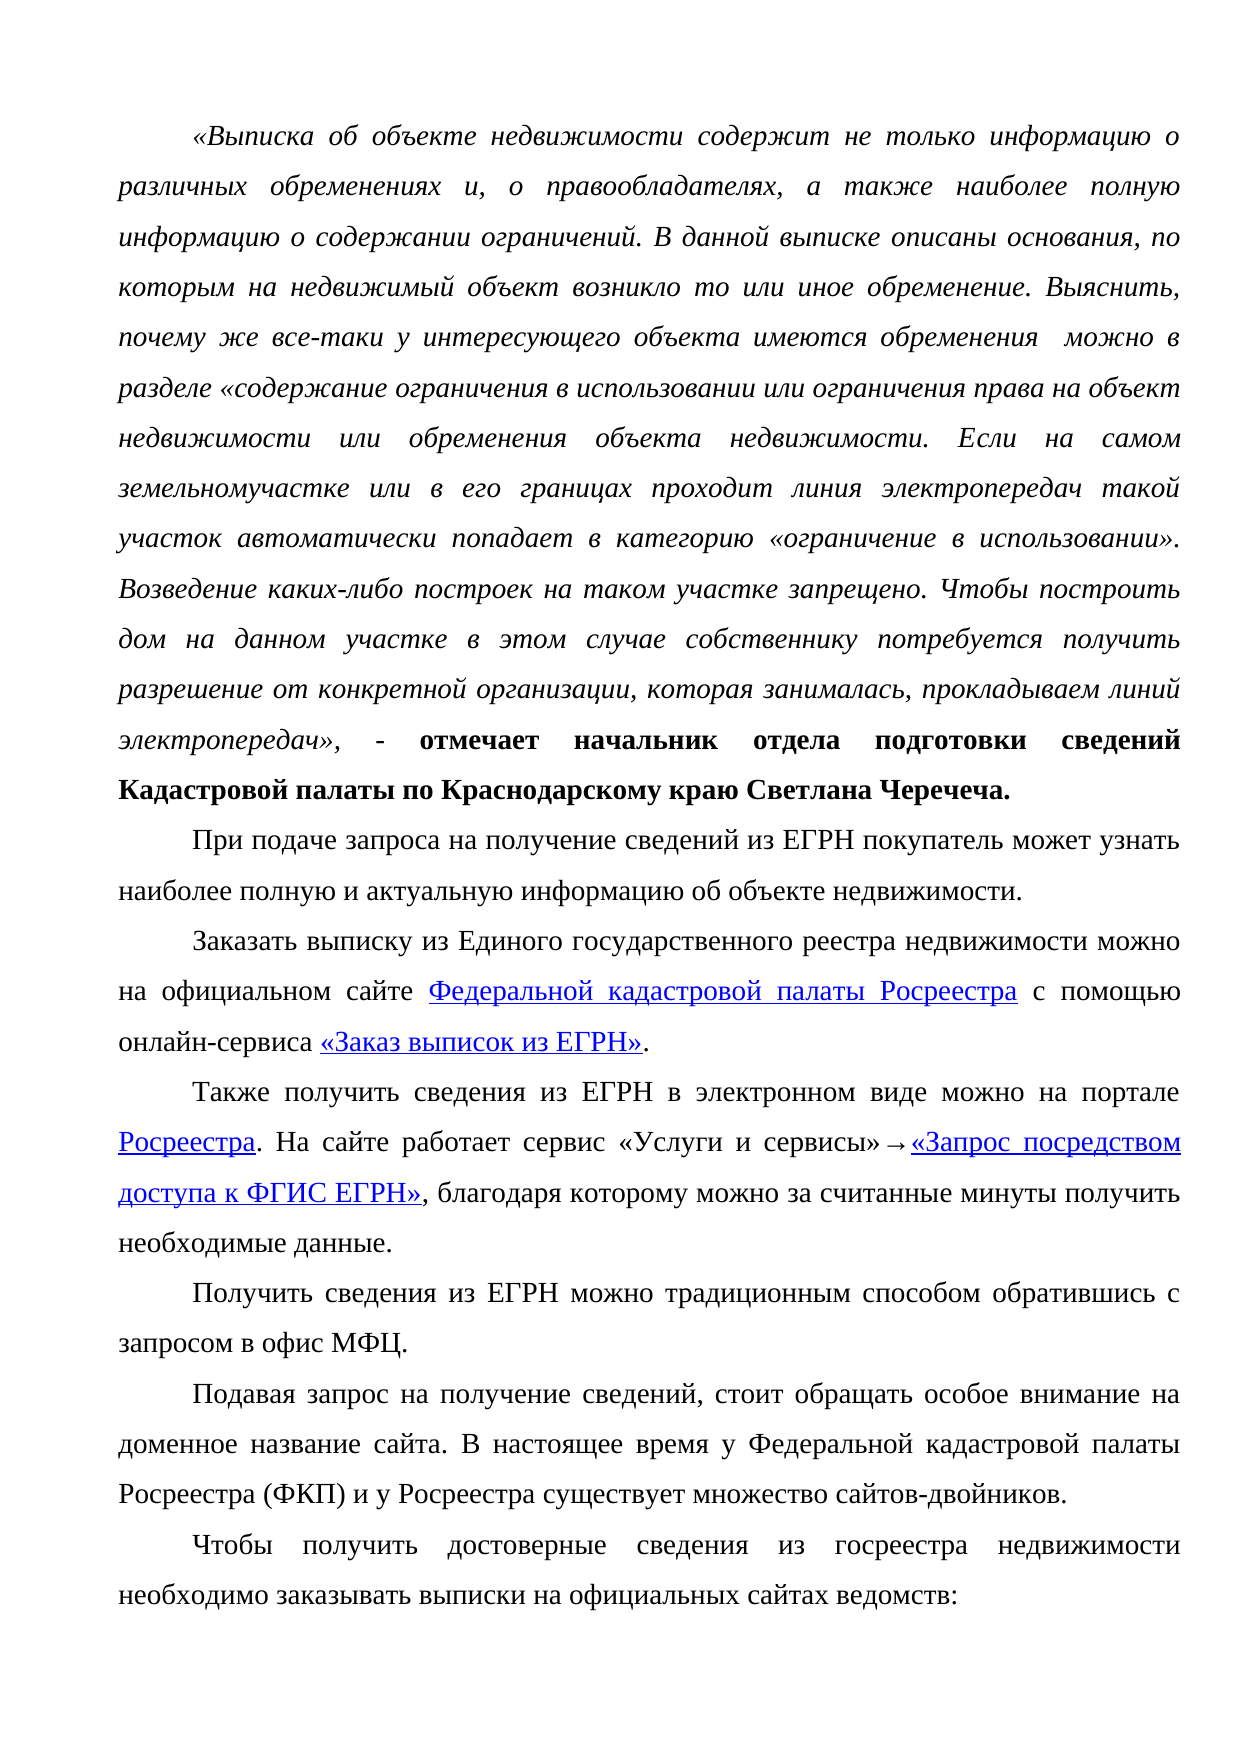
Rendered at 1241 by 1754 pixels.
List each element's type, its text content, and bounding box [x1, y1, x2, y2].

text Чтобы получить достоверные сведения из госреестра недвижимости необходимо заказывать выписки на официальных сайтах ведомств: [118, 1527, 1181, 1611]
text «Выписка об объекте недвижимости содержит не только информацию о различных обременениях и, о правообладателях, а также наиболее полную информацию о содержании ограничений. В данной выписке описаны основания, по которым на недвижимый объект возникло то или иное обременение. Выяснить, почему же все-таки у интересующего объекта имеются обременения можно в разделе «содержание ограничения в использовании или ограничения права на объект недвижимости или обременения объекта недвижимости. Если на самом земельномучастке или в его границах проходит линия электропередач такой участок автоматически попадает в категорию «ограничение в использовании». Возведение каких-либо построек на таком участке запрещено. Чтобы построить дом на данном участке в этом случае собственнику потребуется получить разрешение от конкретной организации, которая занималась, прокладываем линий электропередач», - отмечает начальник отдела подготовки сведений Кадастровой палаты по Краснодарскому краю Светлана Черечеча. [118, 118, 1181, 806]
text Также получить сведения из ЕГРН в электронном виде можно на портале Росреестра. На сайте работает сервис «Услуги и сервисы»→«Запрос посредством доступа к ФГИС ЕГРН», благодаря которому можно за считанные минуты получить необходимые данные. [118, 1074, 1181, 1258]
text При подаче запроса на получение сведений из ЕГРН покупатель может узнать наиболее полную и актуальную информацию об объекте недвижимости. [118, 822, 1181, 906]
text Заказать выписку из Единого государственного реестра недвижимости можно на официальном сайте Федеральной кадастровой палаты Росреестра с помощью онлайн-сервиса «Заказ выписок из ЕГРН». [118, 923, 1181, 1057]
text Подавая запрос на получение сведений, стоит обращать особое внимание на доменное название сайта. В настоящее время у Федеральной кадастровой палаты Росреестра (ФКП) и у Росреестра существует множество сайтов-двойников. [118, 1376, 1181, 1510]
text Получить сведения из ЕГРН можно традиционным способом обратившись с запросом в офис МФЦ. [118, 1275, 1181, 1359]
